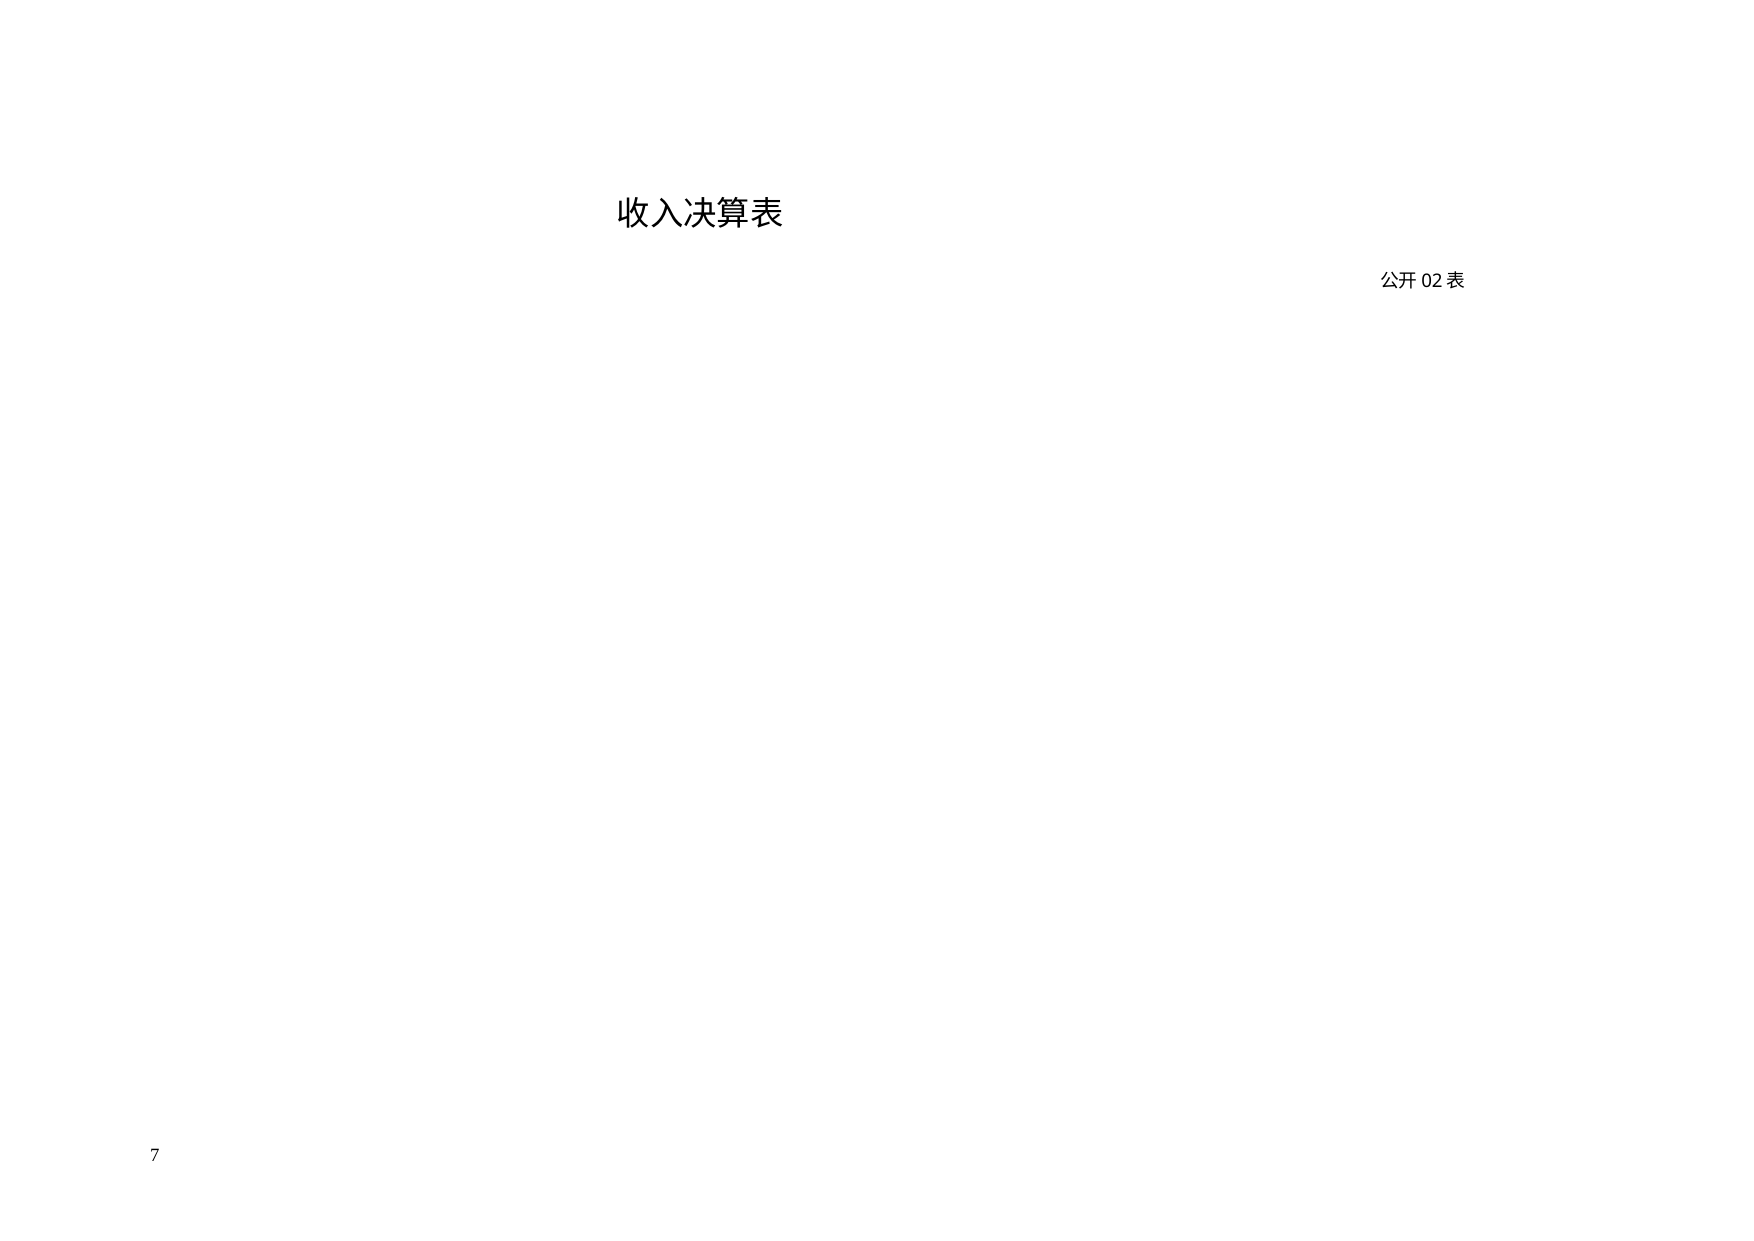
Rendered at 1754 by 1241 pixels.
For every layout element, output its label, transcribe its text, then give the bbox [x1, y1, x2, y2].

text 公开02表 [982, 265, 1604, 292]
text 收入决算表 [162, 187, 960, 235]
